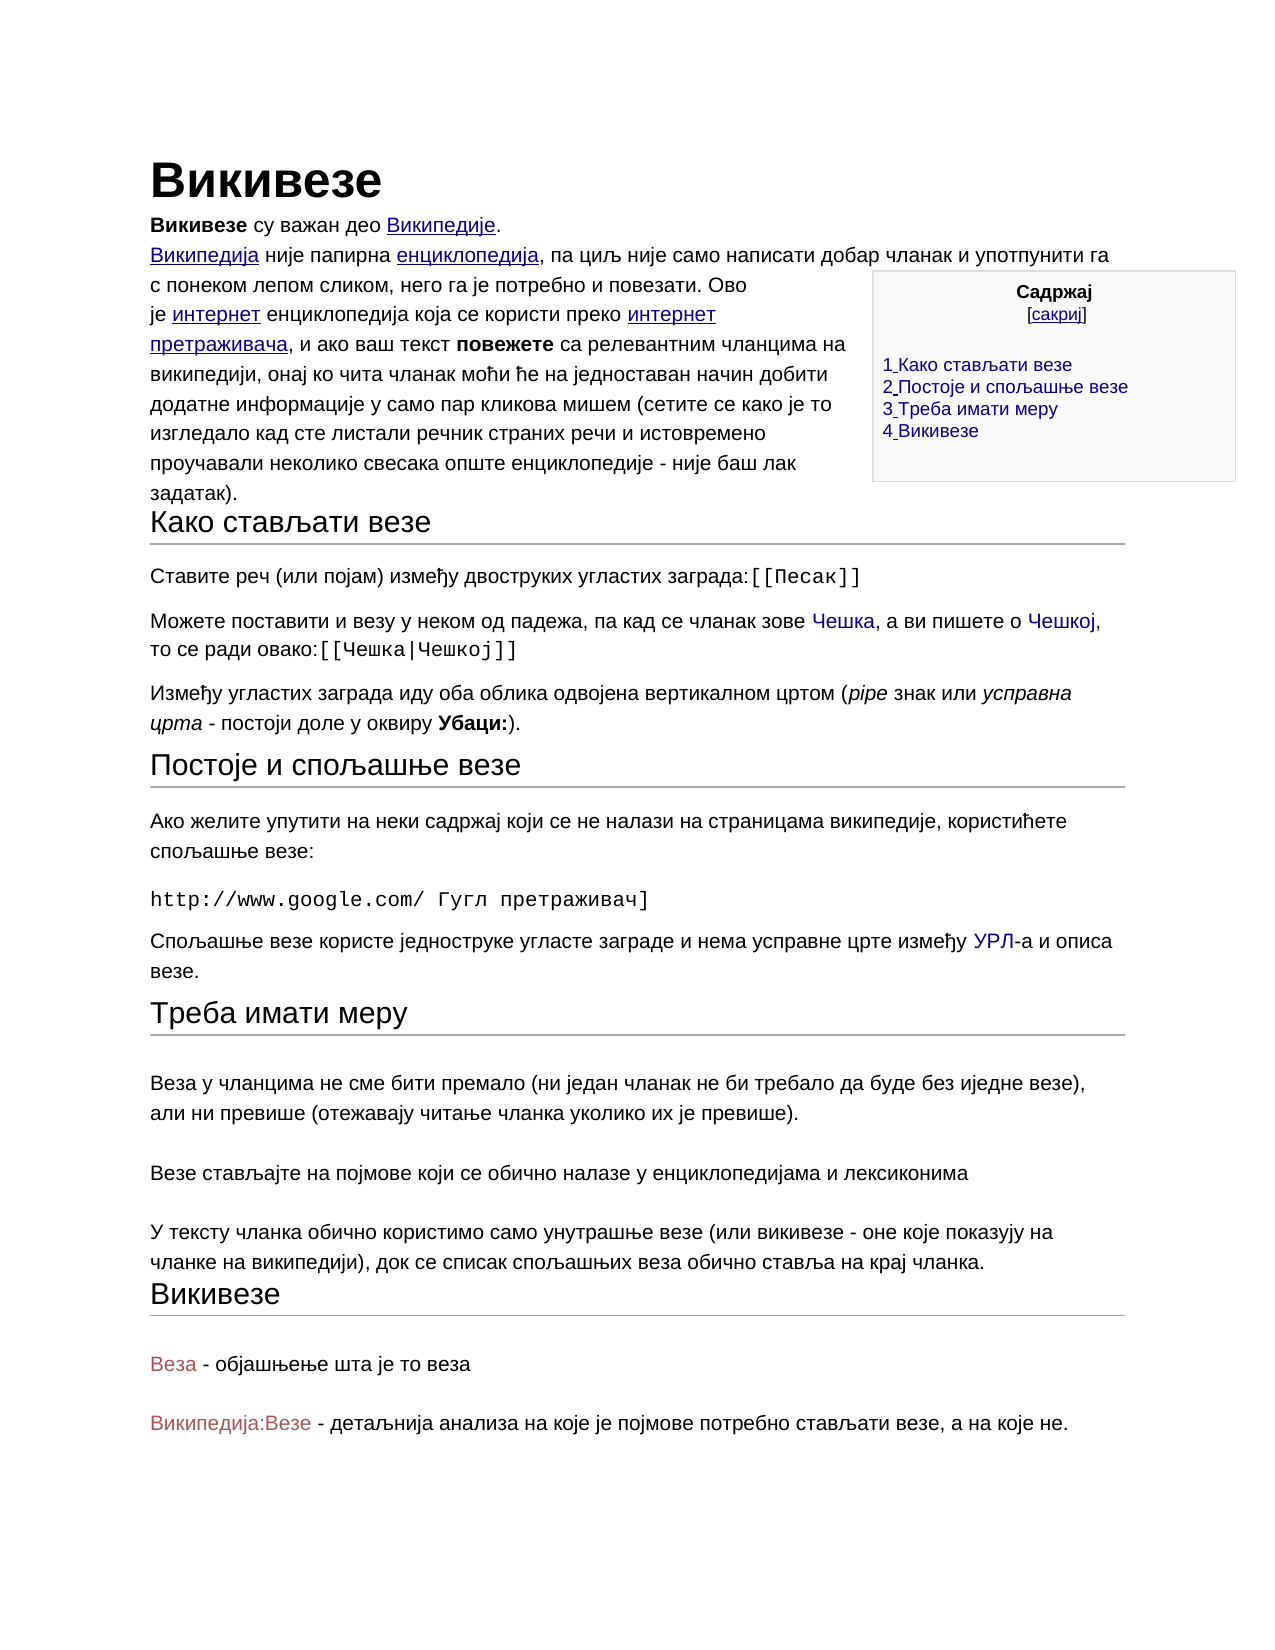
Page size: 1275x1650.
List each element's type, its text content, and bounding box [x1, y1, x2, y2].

text http://www.google.com/ Гугл претраживач] [150, 875, 1125, 913]
text Веза у чланцима не сме бити премало (ни један чланак не би требало да буде без иједне везе), али ни превише (отежавају читање чланка уколико их је превише). [150, 1065, 1125, 1125]
text Ако желите упутити на неки садржај који се не налази на страницама википедије, користићете спољашње везе: [150, 803, 1125, 863]
text Викивезе [150, 150, 1125, 207]
text Можете поставити и везу у неком од падежа, па кад се чланак зове Чешка, а ви пишете о Чешкој, то се ради овако:[[Чешка|Чешкој]] [150, 602, 1125, 662]
text Викивезе су важан део Википедије. [150, 207, 1125, 237]
text У тексту чланка обично користимо само унутрашње везе (или викивезе - оне које показују на чланке на википедији), док се списак спољашњих веза обично ставља на крај чланка. [150, 1213, 1125, 1273]
table_header Садржај [сакриј] 1 Како стављати везе 2 Постоје и спољашње везе 3 Треба имати меру 4 Викивезе [874, 272, 1235, 481]
text Ставите реч (или појам) између двоструких угластих заграда:[[Песак]] [150, 560, 1125, 590]
text Везе стављајте на појмове који се обично налазе у енциклопедијама и лексиконима [150, 1154, 1125, 1184]
text Како стављати везе [150, 504, 1125, 543]
text Између угластих заграда иду оба облика одвојена вертикалном цртом (pipe знак или усправна црта - постоји доле у оквиру Убаци:). [150, 675, 1125, 735]
text Викивезе [150, 1276, 1125, 1315]
text Википедија није папирна енциклопедија, па циљ није само написати добар чланак и употпунити га с понеком лепом сликом, него га је потребно и повезати. Ово је интернет енциклопедија која се користи преко интернет претраживача, и ако ваш текст повежете са релевантним чланцима на википедији, онај ко чита чланак моћи ће на једноставан начин добити додатне информације у само пар кликова мишем (сетите се како је то изгледало кад сте листали речник страних речи и истовремено проучавали неколико свесака опште енциклопедије - није баш лак задатак). [150, 237, 1125, 504]
text Википедија:Везе - детаљнија анализа на које је појмове потребно стављати везе, а на које не. [150, 1405, 1125, 1435]
text Постоје и спољашње везе [150, 747, 1125, 786]
text Треба имати меру [150, 995, 1125, 1034]
text Веза - објашњење шта је то веза [150, 1346, 1125, 1376]
text Спољашње везе користе једноструке угласте заграде и нема усправне црте између УРЛ-а и описа везе. [150, 923, 1125, 983]
